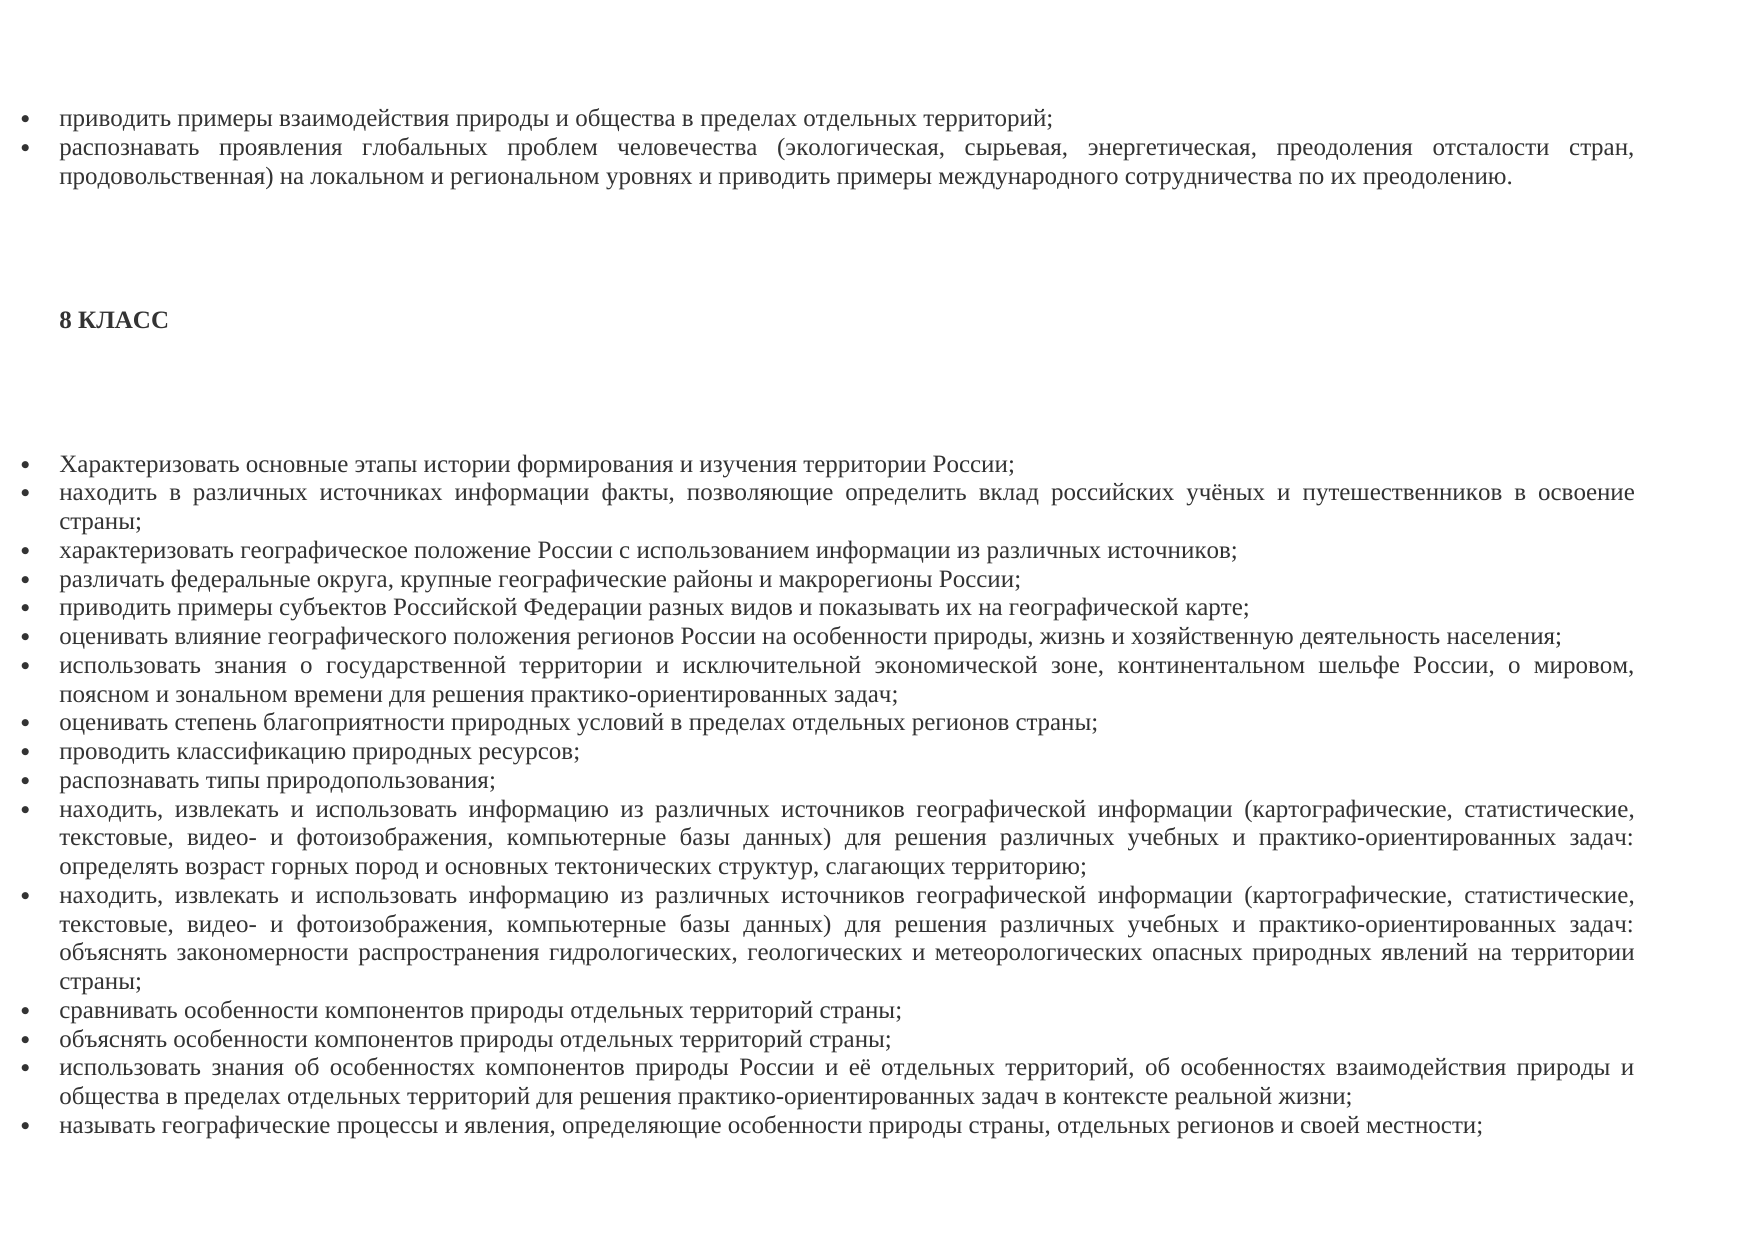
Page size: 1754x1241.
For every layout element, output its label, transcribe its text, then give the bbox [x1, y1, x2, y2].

list распознавать проявления глобальных проблем человечества (экологическая, сырьевая, энергетическая, преодоления отсталости стран, продовольственная) на локальном и региональном уровнях и приводить примеры международного сотрудничества по их преодолению. [22, 132, 1636, 190]
list находить в различных источниках информации факты, позволяющие определить вклад российских учёных и путешественников в освоение страны; [22, 477, 1636, 535]
list характеризовать географическое положение России с использованием информации из различных источников; [22, 535, 1636, 564]
list сравнивать особенности компонентов природы отдельных территорий страны; [22, 995, 1636, 1024]
list находить, извлекать и использовать информацию из различных источников географической информации (картографические, статистические, текстовые, видео- и фотоизображения, компьютерные базы данных) для решения различных учебных и практико-ориентированных задач: определять возраст горных пород и основных тектонических структур, слагающих территорию; [22, 794, 1636, 880]
list оценивать влияние географического положения регионов России на особенности природы, жизнь и хозяйственную деятельность населения; [22, 621, 1636, 650]
list различать федеральные округа, крупные географические районы и макрорегионы России; [22, 564, 1636, 592]
list распознавать типы природопользования; [22, 765, 1636, 794]
list проводить классификацию природных ресурсов; [22, 736, 1636, 765]
list использовать знания о государственной территории и исключительной экономической зоне, континентальном шельфе России, о мировом, поясном и зональном времени для решения практико-ориентированных задач; [22, 650, 1636, 707]
list оценивать степень благоприятности природных условий в пределах отдельных регионов страны; [22, 707, 1636, 736]
list использовать знания об особенностях компонентов природы России и её отдельных территорий, об особенностях взаимодействия природы и общества в пределах отдельных территорий для решения практико-ориентированных задач в контексте реальной жизни; [22, 1052, 1636, 1110]
list приводить примеры взаимодействия природы и общества в пределах отдельных территорий; [22, 103, 1636, 132]
text 8 КЛАСС [59, 305, 1636, 333]
list объяснять особенности компонентов природы отдельных территорий страны; [22, 1024, 1636, 1052]
list находить, извлекать и использовать информацию из различных источников географической информации (картографические, статистические, текстовые, видео- и фотоизображения, компьютерные базы данных) для решения различных учебных и практико-ориентированных задач: объяснять закономерности распространения гидрологических, геологических и метеорологических опасных природных явлений на территории страны; [22, 880, 1636, 995]
list называть географические процессы и явления, определяющие особенности природы страны, отдельных регионов и своей местности; [22, 1110, 1636, 1139]
list Характеризовать основные этапы истории формирования и изучения территории России; [22, 449, 1636, 477]
list приводить примеры субъектов Российской Федерации разных видов и показывать их на географической карте; [22, 592, 1636, 621]
